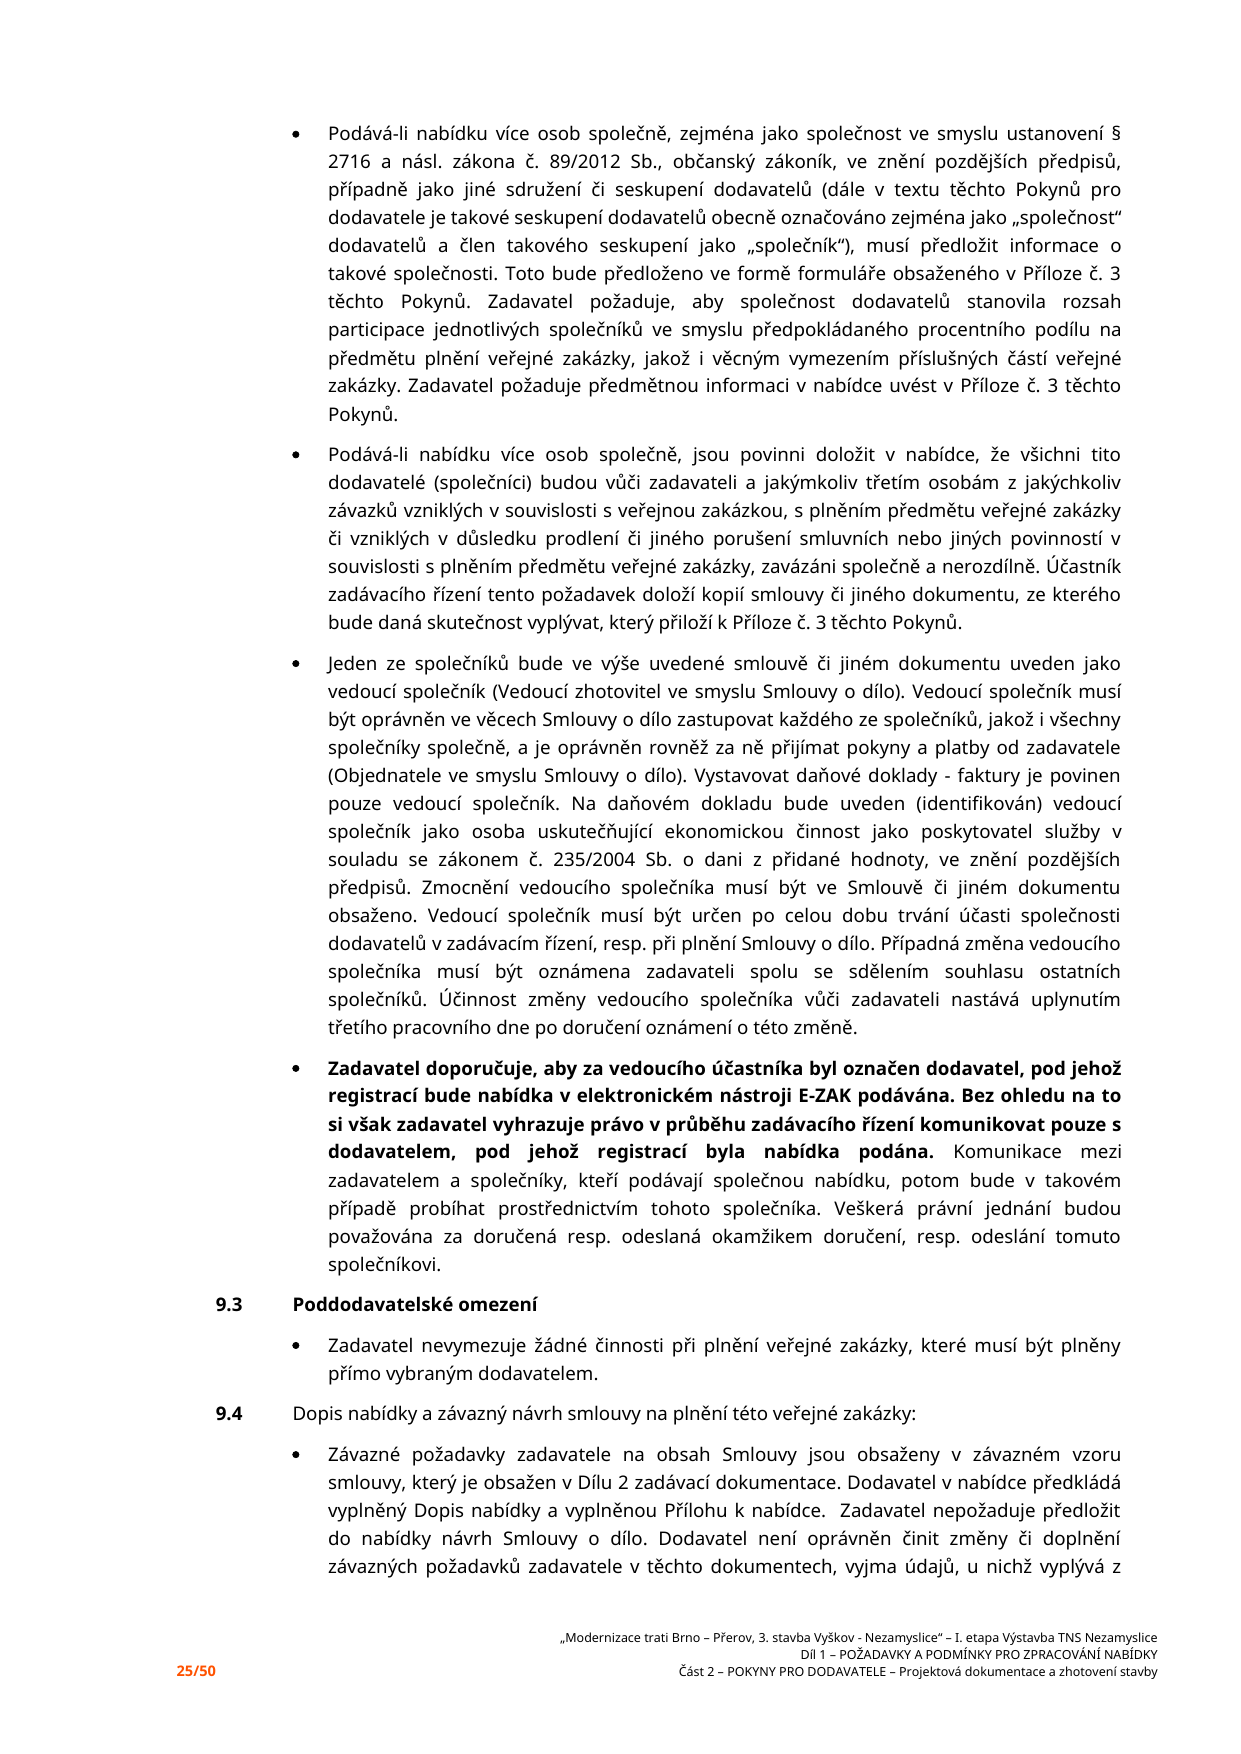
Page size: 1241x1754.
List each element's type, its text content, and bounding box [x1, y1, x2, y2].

text Zadavatel nevymezuje žádné činnosti při plnění veřejné zakázky, které musí být plněny přímo vybraným dodavatelem. [292, 1332, 1122, 1386]
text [292, 1441, 1122, 1579]
text Dopis nabídky a závazný návrh smlouvy na plnění této veřejné zakázky: [216, 1401, 1122, 1426]
text Podává-li nabídku více osob společně, jsou povinni doložit v nabídce, že všichni tito dodavatelé (společníci) budou vůči zadavateli a jakýmkoliv třetím osobám z jakýchkoliv závazků vzniklých v souvislosti s veřejnou zakázkou, s plněním předmětu veřejné zakázky či vzniklých v důsledku prodlení či jiného porušení smluvních nebo jiných povinností v souvislosti s plněním předmětu veřejné zakázky, zavázáni společně a nerozdílně. Účastník zadávacího řízení tento požadavek doloží kopií smlouvy či jiného dokumentu, ze kterého bude daná skutečnost vyplývat, který přiloží k Příloze č. 3 těchto Pokynů. [292, 441, 1122, 635]
text Zadavatel doporučuje, aby za vedoucího účastníka byl označen dodavatel, pod jehož registrací bude nabídka v elektronickém nástroji E-ZAK podávána. Bez ohledu na to si však zadavatel vyhrazuje právo v průběhu zadávacího řízení komunikovat pouze s dodavatelem, pod jehož registrací byla nabídka podána. Komunikace mezi zadavatelem a společníky, kteří podávají společnou nabídku, potom bude v takovém případě probíhat prostřednictvím tohoto společníka. Veškerá právní jednání budou považována za doručená resp. odeslaná okamžikem doručení, resp. odeslání tomuto společníkovi. [292, 1055, 1122, 1276]
text Jeden ze společníků bude ve výše uvedené smlouvě či jiném dokumentu uveden jako vedoucí společník (Vedoucí zhotovitel ve smyslu Smlouvy o dílo). Vedoucí společník musí být oprávněn ve věcech Smlouvy o dílo zastupovat každého ze společníků, jakož i všechny společníky společně, a je oprávněn rovněž za ně přijímat pokyny a platby od zadavatele (Objednatele ve smyslu Smlouvy o dílo). Vystavovat daňové doklady - faktury je povinen pouze vedoucí společník. Na daňovém dokladu bude uveden (identifikován) vedoucí společník jako osoba uskutečňující ekonomickou činnost jako poskytovatel služby v souladu se zákonem č. 235/2004 Sb. o dani z přidané hodnoty, ve znění pozdějších předpisů. Zmocnění vedoucího společníka musí být ve Smlouvě či jiném dokumentu obsaženo. Vedoucí společník musí být určen po celou dobu trvání účasti společnosti dodavatelů v zadávacím řízení, resp. při plnění Smlouvy o dílo. Případná změna vedoucího společníka musí být oznámena zadavateli spolu se sdělením souhlasu ostatních společníků. Účinnost změny vedoucího společníka vůči zadavateli nastává uplynutím třetího pracovního dne po doručení oznámení o této změně. [292, 650, 1122, 1040]
text Podává-li nabídku více osob společně, zejména jako společnost ve smyslu ustanovení § 2716 a násl. zákona č. 89/2012 Sb., občanský zákoník, ve znění pozdějších předpisů, případně jako jiné sdružení či seskupení dodavatelů (dále v textu těchto Pokynů pro dodavatele je takové seskupení dodavatelů obecně označováno zejména jako „společnost“ dodavatelů a člen takového seskupení jako „společník“), musí předložit informace o takové společnosti. Toto bude předloženo ve formě formuláře obsaženého v Příloze č. 3 těchto Pokynů. Zadavatel požaduje, aby společnost dodavatelů stanovila rozsah participace jednotlivých společníků ve smyslu předpokládaného procentního podílu na předmětu plnění veřejné zakázky, jakož i věcným vymezením příslušných částí veřejné zakázky. Zadavatel požaduje předmětnou informaci v nabídce uvést v Příloze č. 3 těchto Pokynů. [292, 121, 1122, 426]
text Poddodavatelské omezení [216, 1291, 1122, 1317]
